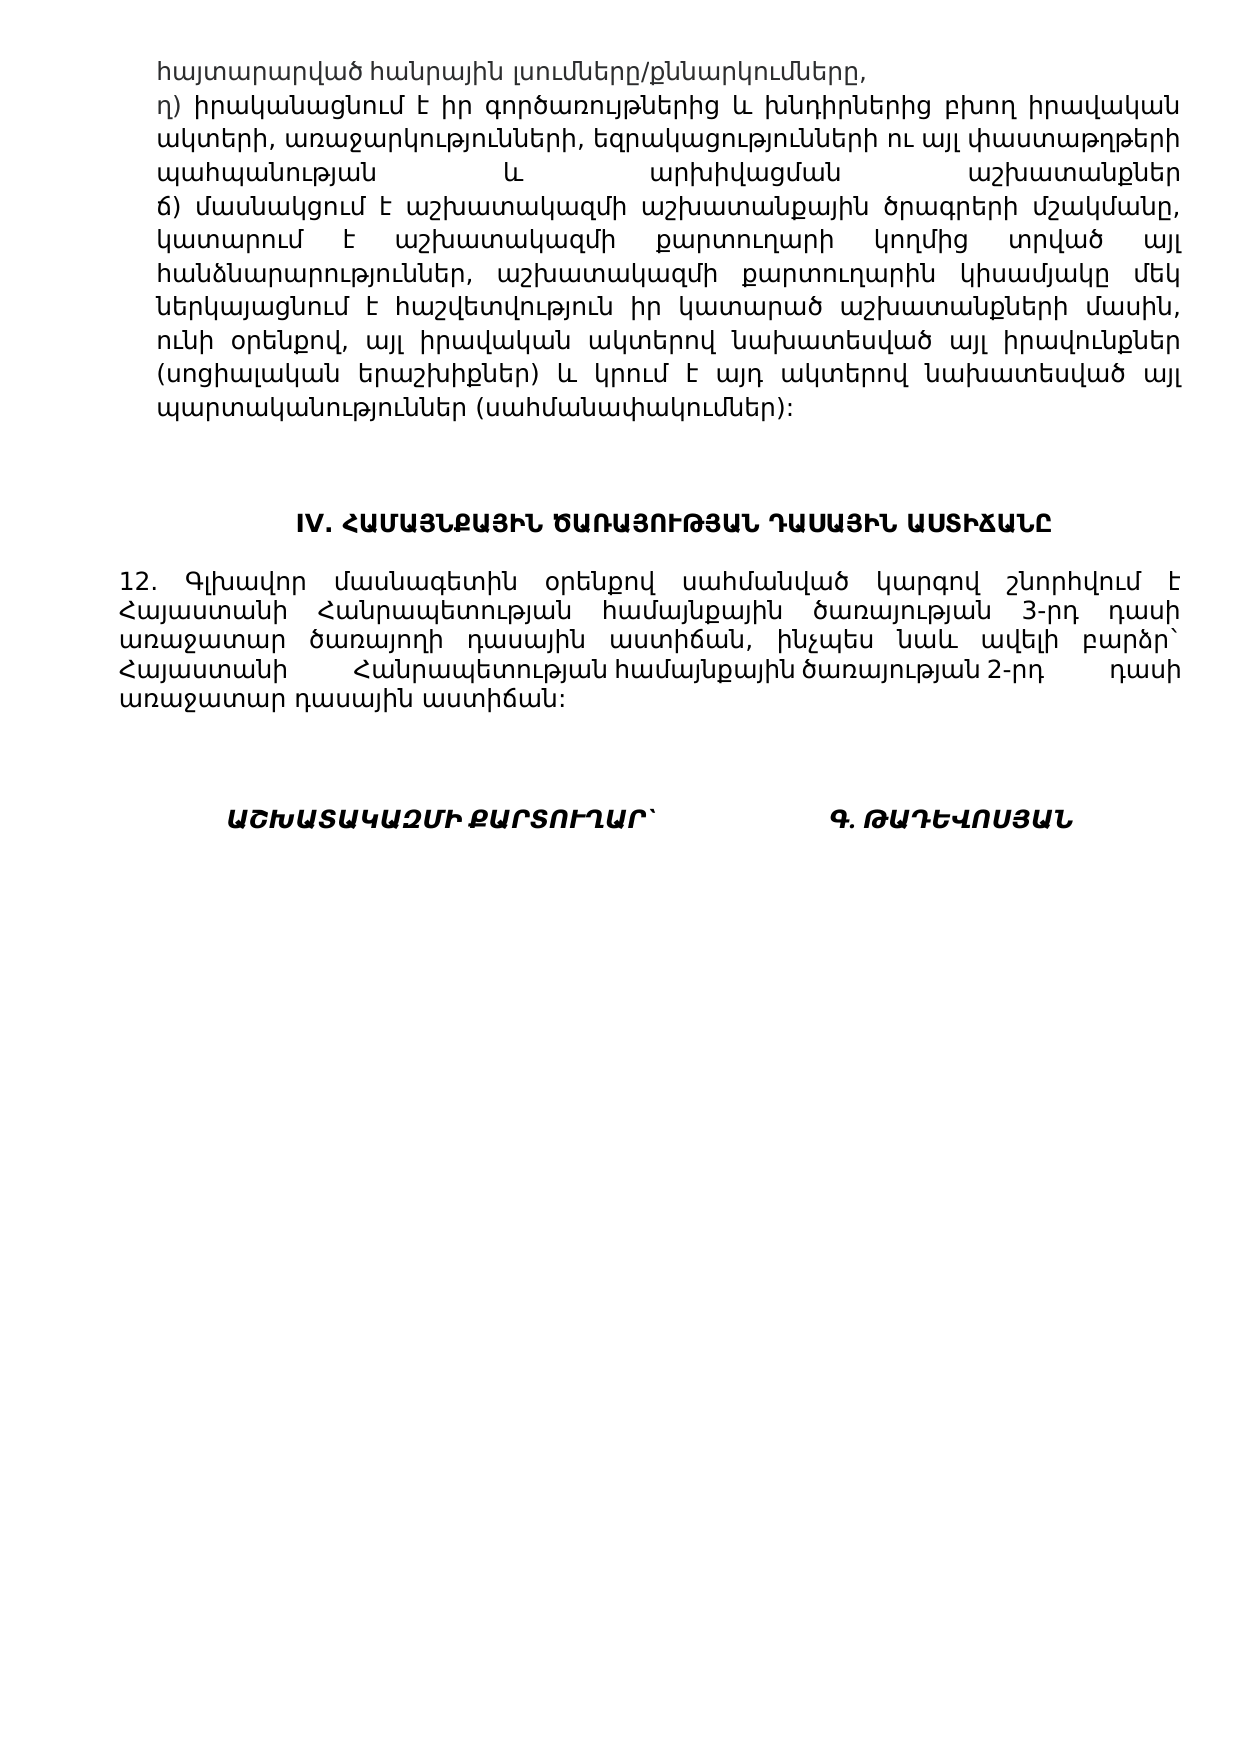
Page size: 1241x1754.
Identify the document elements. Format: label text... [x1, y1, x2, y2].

text ԱՇԽԱՏԱԿԱԶՄԻ ՔԱՐՏՈՒՂԱՐ` Գ. ԹԱԴԵՎՈՍՅԱՆ [118, 801, 1182, 835]
text IV. ՀԱՄԱՅՆՔԱՅԻՆ ԾԱՌԱՅՈՒԹՅԱՆ ԴԱՍԱՅԻՆ ԱՍՏԻՃԱՆԸ [118, 509, 1182, 567]
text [118, 56, 1182, 422]
text 12. Գլխավոր մասնագետին օրենքով սահմանված կարգով շնորհվում է Հայաստանի Հանրապետության համայնքային ծառայության 3-րդ դասի առաջատար ծառայողի դասային աստիճան, ինչպես նաև ավելի բարձր` Հայաստանի Հանրապետության համայնքային ծառայության 2-րդ դասի առաջատար դասային աստիճան: [118, 567, 1182, 714]
